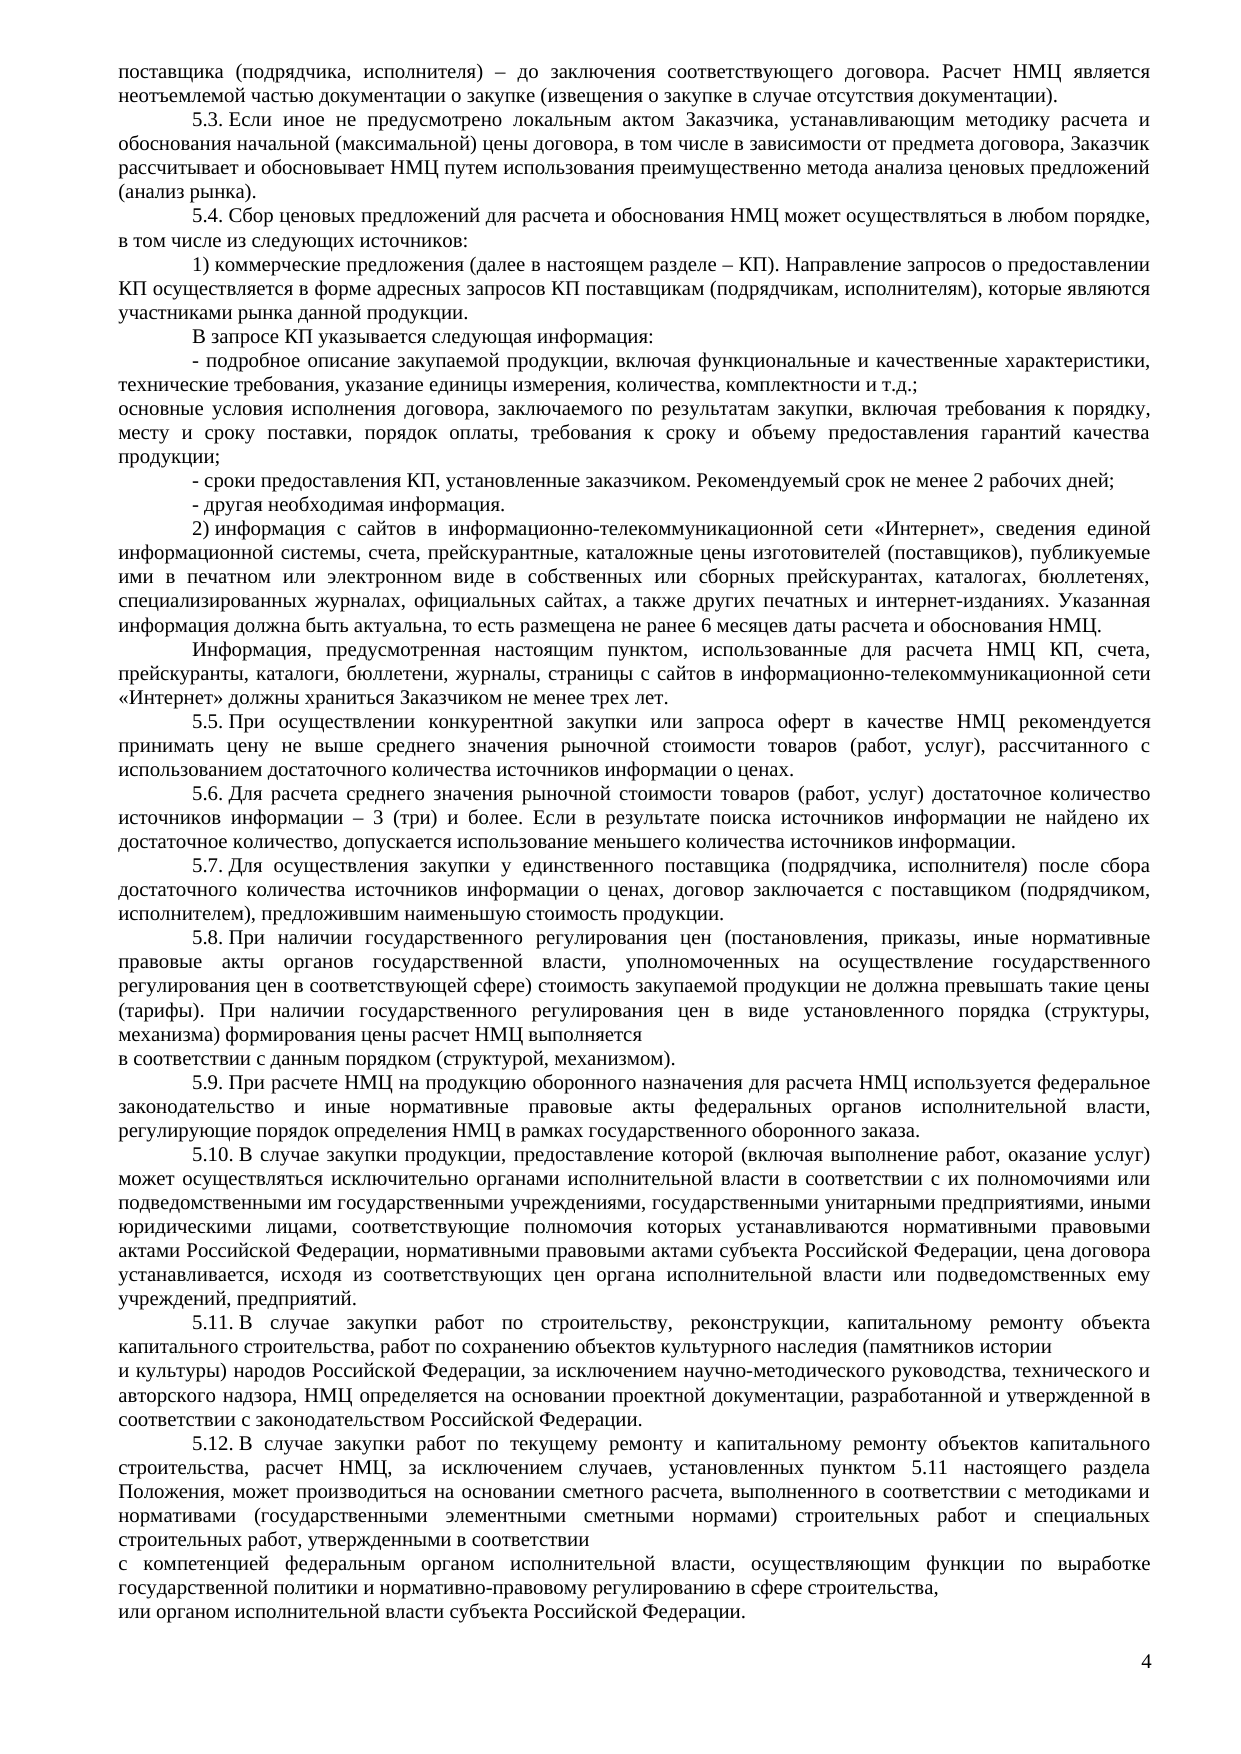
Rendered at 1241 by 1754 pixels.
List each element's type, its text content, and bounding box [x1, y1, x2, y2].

text основные условия исполнения договора, заключаемого по результатам закупки, включая требования к порядку, месту и сроку поставки, порядок оплаты, требования к сроку и объему предоставления гарантий качества продукции; [118, 396, 1152, 468]
text 1) коммерческие предложения (далее в настоящем разделе – КП). Направление запросов о предоставлении КП осуществляется в форме адресных запросов КП поставщикам (подрядчикам, исполнителям), которые являются участниками рынка данной продукции. [118, 252, 1152, 324]
text 5.9. При расчете НМЦ на продукцию оборонного назначения для расчета НМЦ используется федеральное законодательство и иные нормативные правовые акты федеральных органов исполнительной власти, регулирующие порядок определения НМЦ в рамках государственного оборонного заказа. [118, 1070, 1152, 1142]
text - подробное описание закупаемой продукции, включая функциональные и качественные характеристики, технические требования, указание единицы измерения, количества, комплектности и т.д.; [118, 348, 1152, 396]
text Информация, предусмотренная настоящим пунктом, использованные для расчета НМЦ КП, счета, прейскуранты, каталоги, бюллетени, журналы, страницы с сайтов в информационно-телекоммуникационной сети «Интернет» должны храниться Заказчиком не менее трех лет. [118, 637, 1152, 709]
text 5.11. В случае закупки работ по строительству, реконструкции, капитальному ремонту объекта капитального строительства, работ по сохранению объектов культурного наследия (памятников истории и культуры) народов Российской Федерации, за исключением научно-методического руководства, технического и авторского надзора, НМЦ определяется на основании проектной документации, разработанной и утвержденной в соответствии с законодательством Российской Федерации. [118, 1310, 1152, 1431]
text 2) информация с сайтов в информационно-телекоммуникационной сети «Интернет», сведения единой информационной системы, счета, прейскурантные, каталожные цены изготовителей (поставщиков), публикуемые ими в печатном или электронном виде в собственных или сборных прейскурантах, каталогах, бюллетенях, специализированных журналах, официальных сайтах, а также других печатных и интернет-изданиях. Указанная информация должна быть актуальна, то есть размещена не ранее 6 месяцев даты расчета и обоснования НМЦ. [118, 516, 1152, 637]
text 5.12. В случае закупки работ по текущему ремонту и капитальному ремонту объектов капитального строительства, расчет НМЦ, за исключением случаев, установленных пунктом 5.11 настоящего раздела Положения, может производиться на основании сметного расчета, выполненного в соответствии с методиками и нормативами (государственными элементными сметными нормами) строительных работ и специальных строительных работ, утвержденными в соответствии с компетенцией федеральным органом исполнительной власти, осуществляющим функции по выработке государственной политики и нормативно-правовому регулированию в сфере строительства, или органом исполнительной власти субъекта Российской Федерации. [118, 1431, 1152, 1623]
text 5.7. Для осуществления закупки у единственного поставщика (подрядчика, исполнителя) после сбора достаточного количества источников информации о ценах, договор заключается с поставщиком (подрядчиком, исполнителем), предложившим наименьшую стоимость продукции. [118, 853, 1152, 925]
text - сроки предоставления КП, установленные заказчиком. Рекомендуемый срок не менее 2 рабочих дней; [118, 468, 1152, 492]
text 5.8. При наличии государственного регулирования цен (постановления, приказы, иные нормативные правовые акты органов государственной власти, уполномоченных на осуществление государственного регулирования цен в соответствующей сфере) стоимость закупаемой продукции не должна превышать такие цены (тарифы). При наличии государственного регулирования цен в виде установленного порядка (структуры, механизма) формирования цены расчет НМЦ выполняется в соответствии с данным порядком (структурой, механизмом). [118, 925, 1152, 1070]
text 5.3. Если иное не предусмотрено локальным актом Заказчика, устанавливающим методику расчета и обоснования начальной (максимальной) цены договора, в том числе в зависимости от предмета договора, Заказчик рассчитывает и обосновывает НМЦ путем использования преимущественно метода анализа ценовых предложений (анализ рынка). [118, 107, 1152, 203]
text 5.6. Для расчета среднего значения рыночной стоимости товаров (работ, услуг) достаточное количество источников информации – 3 (три) и более. Если в результате поиска источников информации не найдено их достаточное количество, допускается использование меньшего количества источников информации. [118, 781, 1152, 853]
text 5.10. В случае закупки продукции, предоставление которой (включая выполнение работ, оказание услуг) может осуществляться исключительно органами исполнительной власти в соответствии с их полномочиями или подведомственными им государственными учреждениями, государственными унитарными предприятиями, иными юридическими лицами, соответствующие полномочия которых устанавливаются нормативными правовыми актами Российской Федерации, нормативными правовыми актами субъекта Российской Федерации, цена договора устанавливается, исходя из соответствующих цен органа исполнительной власти или подведомственных ему учреждений, предприятий. [118, 1142, 1152, 1310]
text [118, 59, 1152, 107]
text 5.4. Сбор ценовых предложений для расчета и обоснования НМЦ может осуществляться в любом порядке, в том числе из следующих источников: [118, 203, 1152, 252]
text 5.5. При осуществлении конкурентной закупки или запроса оферт в качестве НМЦ рекомендуется принимать цену не выше среднего значения рыночной стоимости товаров (работ, услуг), рассчитанного с использованием достаточного количества источников информации о ценах. [118, 709, 1152, 781]
text В запросе КП указывается следующая информация: [118, 324, 1152, 348]
text - другая необходимая информация. [118, 492, 1152, 516]
